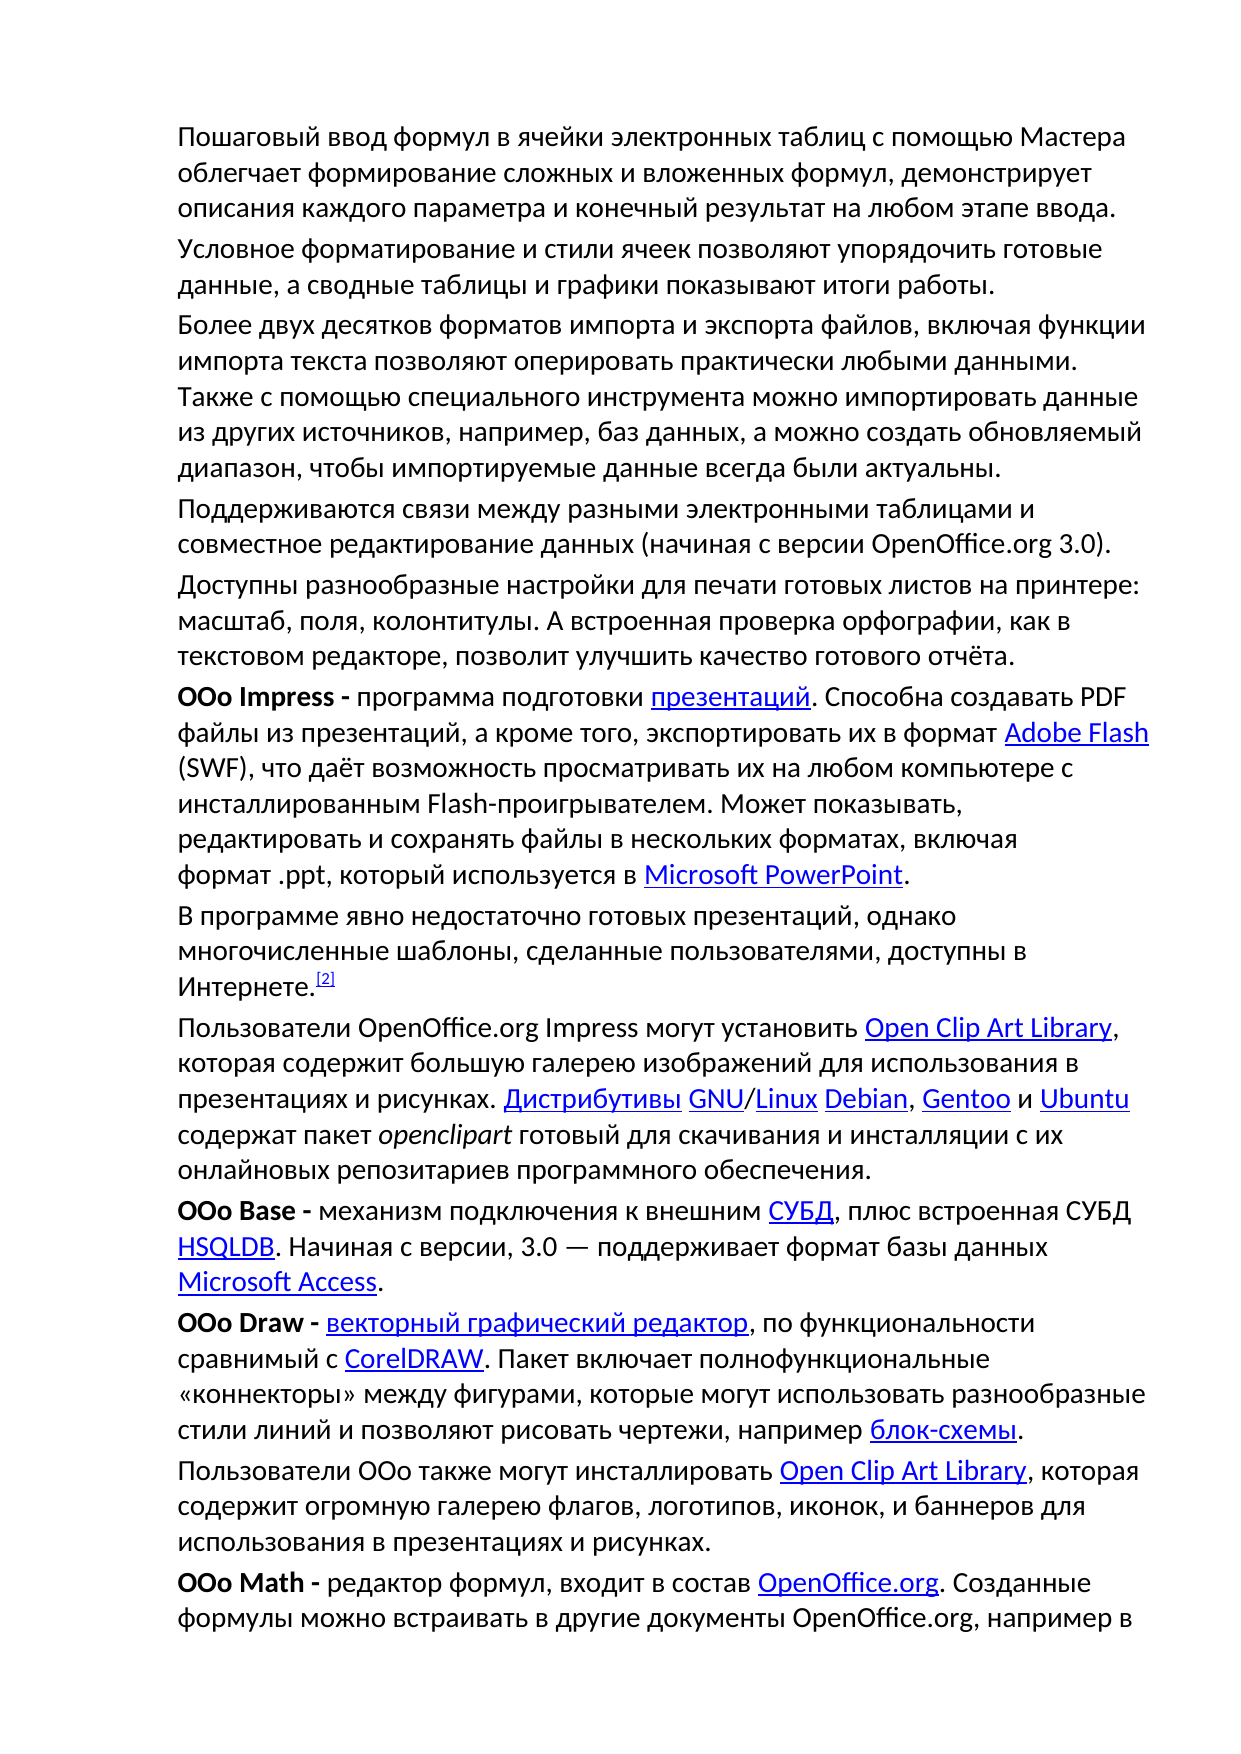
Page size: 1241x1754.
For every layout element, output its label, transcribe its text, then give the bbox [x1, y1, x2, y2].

text Пользователи OpenOffice.org Impress могут установить Open Clip Art Library, которая содержит большую галерею изображений для использования в презентациях и рисунках. Дистрибутивы GNU/Linux Debian, Gentoo и Ubuntu содержат пакет openclipart готовый для скачивания и инсталляции с их онлайновых репозитариев программного обеспечения. [177, 1009, 1152, 1187]
text Условное форматирование и стили ячеек позволяют упорядочить готовые данные, а сводные таблицы и графики показывают итоги работы. [177, 230, 1152, 301]
text OOo Base - механизм подключения к внешним СУБД, плюс встроенная СУБД HSQLDB. Начиная с версии, 3.0 — поддерживает формат базы данных Microsoft Access. [177, 1192, 1152, 1299]
text Пошаговый ввод формул в ячейки электронных таблиц с помощью Мастера облегчает формирование сложных и вложенных формул, демонстрирует описания каждого параметра и конечный результат на любом этапе ввода. [177, 118, 1152, 225]
text Доступны разнообразные настройки для печати готовых листов на принтере: масштаб, поля, колонтитулы. А встроенная проверка орфографии, как в текстовом редакторе, позволит улучшить качество готового отчёта. [177, 566, 1152, 673]
text OOo Draw - векторный графический редактор, по функциональности сравнимый с CorelDRAW. Пакет включает полнофункциональные «коннекторы» между фигурами, которые могут использовать разнообразные стили линий и позволяют рисовать чертежи, например блок-схемы. [177, 1304, 1152, 1447]
text Более двух десятков форматов импорта и экспорта файлов, включая функции импорта текста позволяют оперировать практически любыми данными. Также с помощью специального инструмента можно импортировать данные из других источников, например, баз данных, а можно создать обновляемый диапазон, чтобы импортируемые данные всегда были актуальны. [177, 306, 1152, 484]
text OOo Impress - программа подготовки презентаций. Cпособна создавать PDF файлы из презентаций, а кроме того, экспортировать их в формат Adobe Flash (SWF), что даёт возможность просматривать их на любом компьютере с инсталлированным Flash-проигрывателем. Может показывать, редактировать и сохранять файлы в нескольких форматах, включая формат .ppt, который используется в Microsoft PowerPoint. [177, 678, 1152, 892]
text Пользователи OOo также могут инсталлировать Open Clip Art Library, которая содержит огромную галерею флагов, логотипов, иконок, и баннеров для использования в презентациях и рисунках. [177, 1452, 1152, 1558]
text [177, 1564, 1152, 1635]
text В программе явно недостаточно готовых презентаций, однако многочисленные шаблоны, сделанные пользователями, доступны в Интернете.[2] [177, 897, 1152, 1004]
text Поддерживаются связи между разными электронными таблицами и совместное редактирование данных (начиная с версии OpenOffice.org 3.0). [177, 490, 1152, 561]
